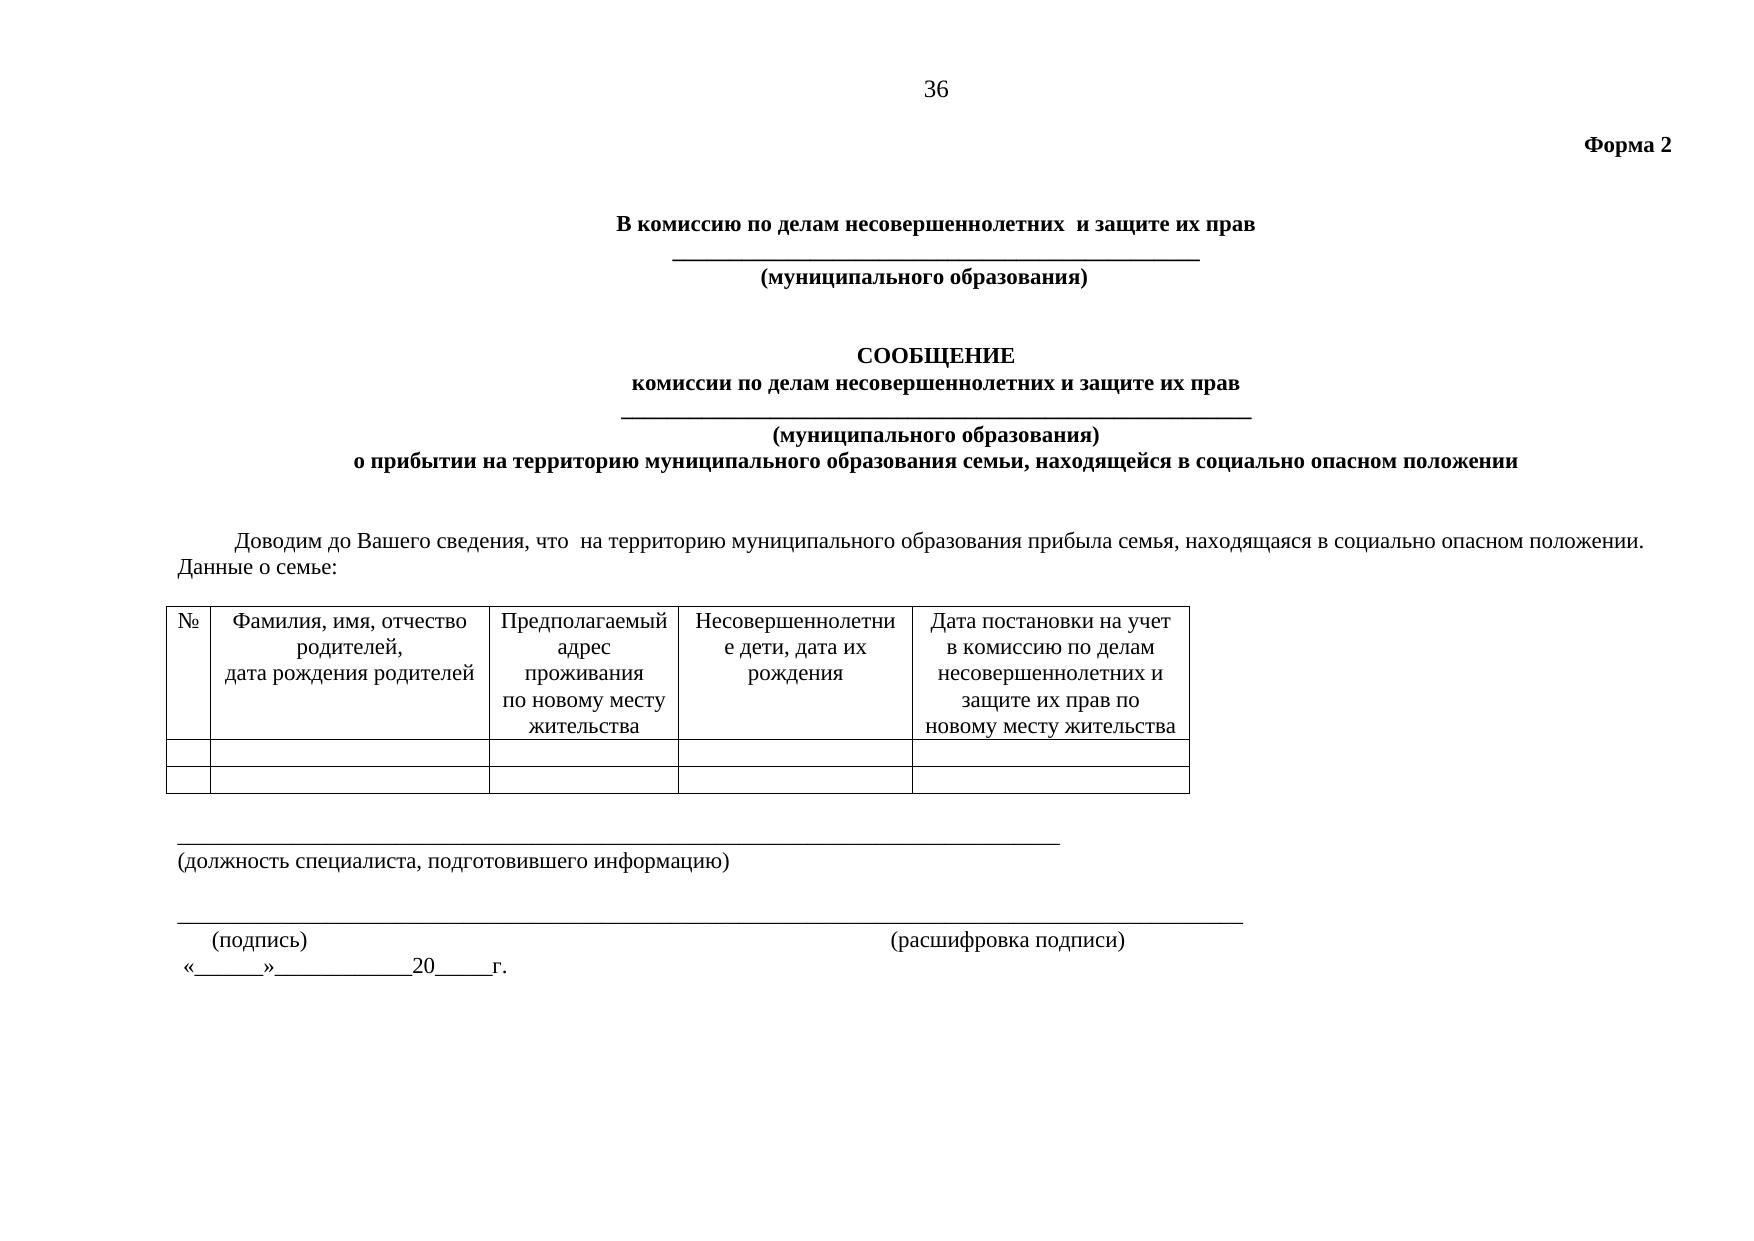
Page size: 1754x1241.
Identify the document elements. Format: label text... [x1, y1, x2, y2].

text _______________________________________________________ [177, 395, 1695, 421]
table_cell [679, 740, 912, 766]
table_header Предполагаемый адрес проживания по новому месту жительства [490, 607, 678, 738]
table_header Фамилия, имя, отчество родителей, дата рождения родителей [211, 607, 489, 738]
table_cell [211, 767, 489, 793]
text «______»____________20_____г. [177, 952, 1695, 979]
table_cell [167, 740, 210, 766]
text (подпись) (расшифровка подписи) [177, 926, 1695, 952]
table_cell [679, 767, 912, 793]
text (муниципального образования) [177, 421, 1695, 448]
text Форма 2 [177, 131, 1695, 158]
table_cell [490, 767, 678, 793]
table_cell [490, 740, 678, 766]
table_cell [913, 740, 1189, 766]
text о прибытии на территорию муниципального образования семьи, находящейся в социально опасном положении [177, 448, 1695, 474]
table_header Несовершеннолетние дети, дата их рождения [679, 607, 912, 738]
text Данные о семье: [177, 553, 1695, 579]
text _____________________________________________________________________________ [177, 821, 1695, 847]
table_cell [211, 740, 489, 766]
text Доводим до Вашего сведения, что на территорию муниципального образования прибыла семья, находящаяся в социально опасном положении. [177, 527, 1695, 553]
table_header Дата постановки на учет в комиссию по делам несовершеннолетних и защите их прав по новому месту жительства [913, 607, 1189, 738]
table_header № [167, 607, 210, 738]
table_cell [167, 767, 210, 793]
text (должность специалиста, подготовившего информацию) [177, 847, 1695, 873]
text комиссии по делам несовершеннолетних и защите их прав [177, 368, 1695, 395]
text В комиссию по делам несовершеннолетних и защите их прав [177, 210, 1695, 237]
table_cell [913, 767, 1189, 793]
text ______________________________________________ [177, 237, 1695, 263]
text (муниципального образования) [177, 263, 1695, 289]
text СООБЩЕНИЕ [177, 342, 1695, 368]
text _____________________________________________________________________________________________ [177, 900, 1695, 926]
